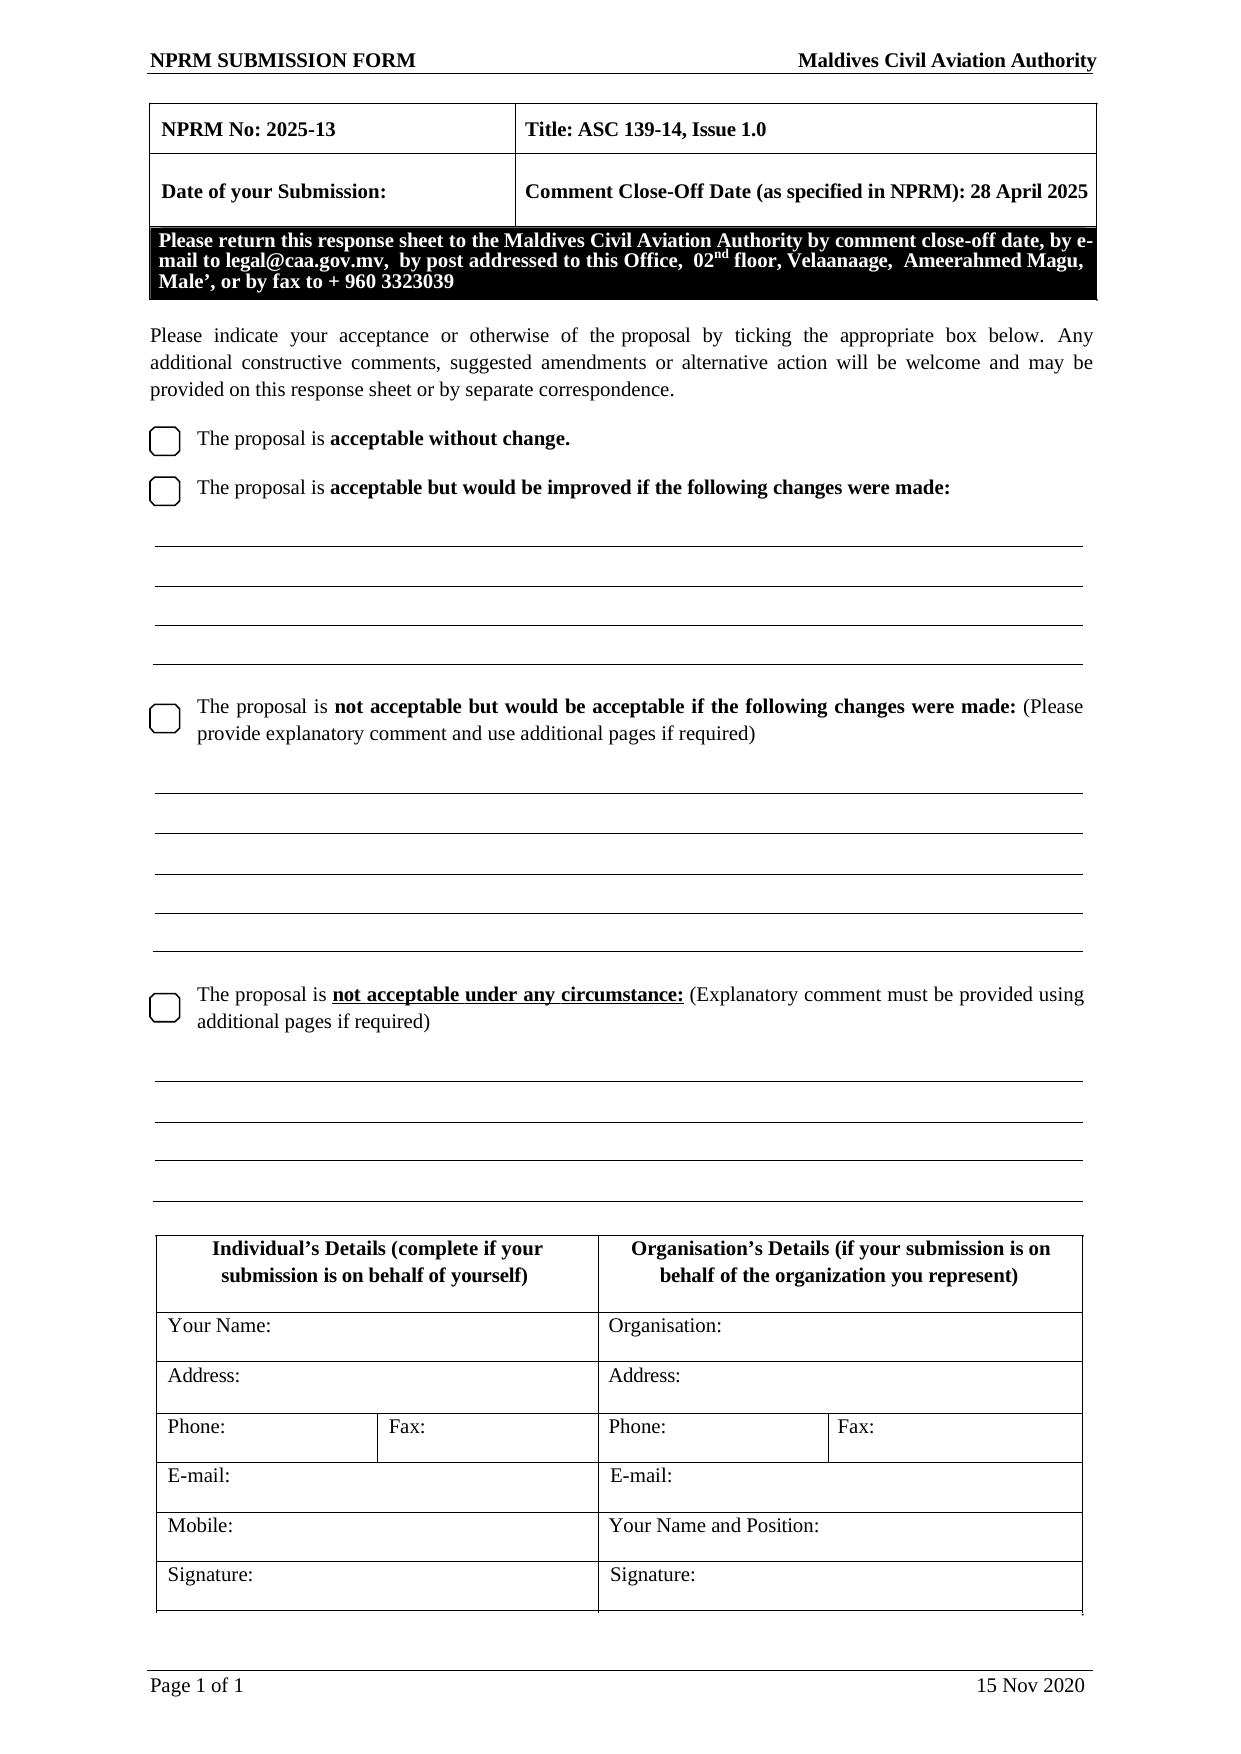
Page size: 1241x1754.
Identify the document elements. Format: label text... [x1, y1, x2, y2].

text Date of your Submission: Comment Close-Off Date (as specified in NPRM): 28 April 2025 [161, 181, 1105, 202]
text NPRM No: 2025-13 Title: ASC 139-14, Issue 1.0 [161, 120, 1105, 141]
text NPRM SUBMISSION FORM Maldives Civil Aviation Authority [150, 50, 1105, 71]
text The proposal is not acceptable under any circumstance: (Explanatory comment must be provided using additional pages if required) [197, 980, 1093, 1034]
text Address: Address: [167, 1366, 1105, 1387]
text The proposal is not acceptable but would be acceptable if the following changes were made: (Please provide explanatory comment and use additional pages if required) [197, 692, 1093, 746]
text Signature: Signature: [167, 1565, 1105, 1586]
text Phone: Fax: Phone: Fax: [167, 1417, 1105, 1438]
text Organisation’s Details (if your submission is on behalf of the organization you represent) [631, 1233, 1054, 1287]
text The proposal is acceptable without change. [197, 429, 1105, 450]
text Your Name: Organisation: [167, 1316, 1105, 1337]
text Page 1 of 1 15 Nov 2020 [150, 1676, 1105, 1697]
text Mobile: Your Name and Position: [167, 1516, 1105, 1536]
text Please return this response sheet to the Maldives Civil Aviation Authority by comment close-off date, by e-mail to legal@caa.gov.mv, by post addressed to this Office, 02nd floor, Velaanaage, Ameerahmed Magu, Male’, or by fax to + 960 3323039 [158, 230, 1096, 293]
text Please indicate your acceptance or otherwise of the proposal by ticking the appropriate box below. Any additional constructive comments, suggested amendments or alternative action will be welcome and may be provided on this response sheet or by separate correspondence. [150, 320, 1093, 402]
text E-mail: E-mail: [167, 1466, 1105, 1487]
text Individual’s Details (complete if your submission is on behalf of yourself) [212, 1233, 556, 1287]
text The proposal is acceptable but would be improved if the following changes were made: [197, 477, 1105, 498]
